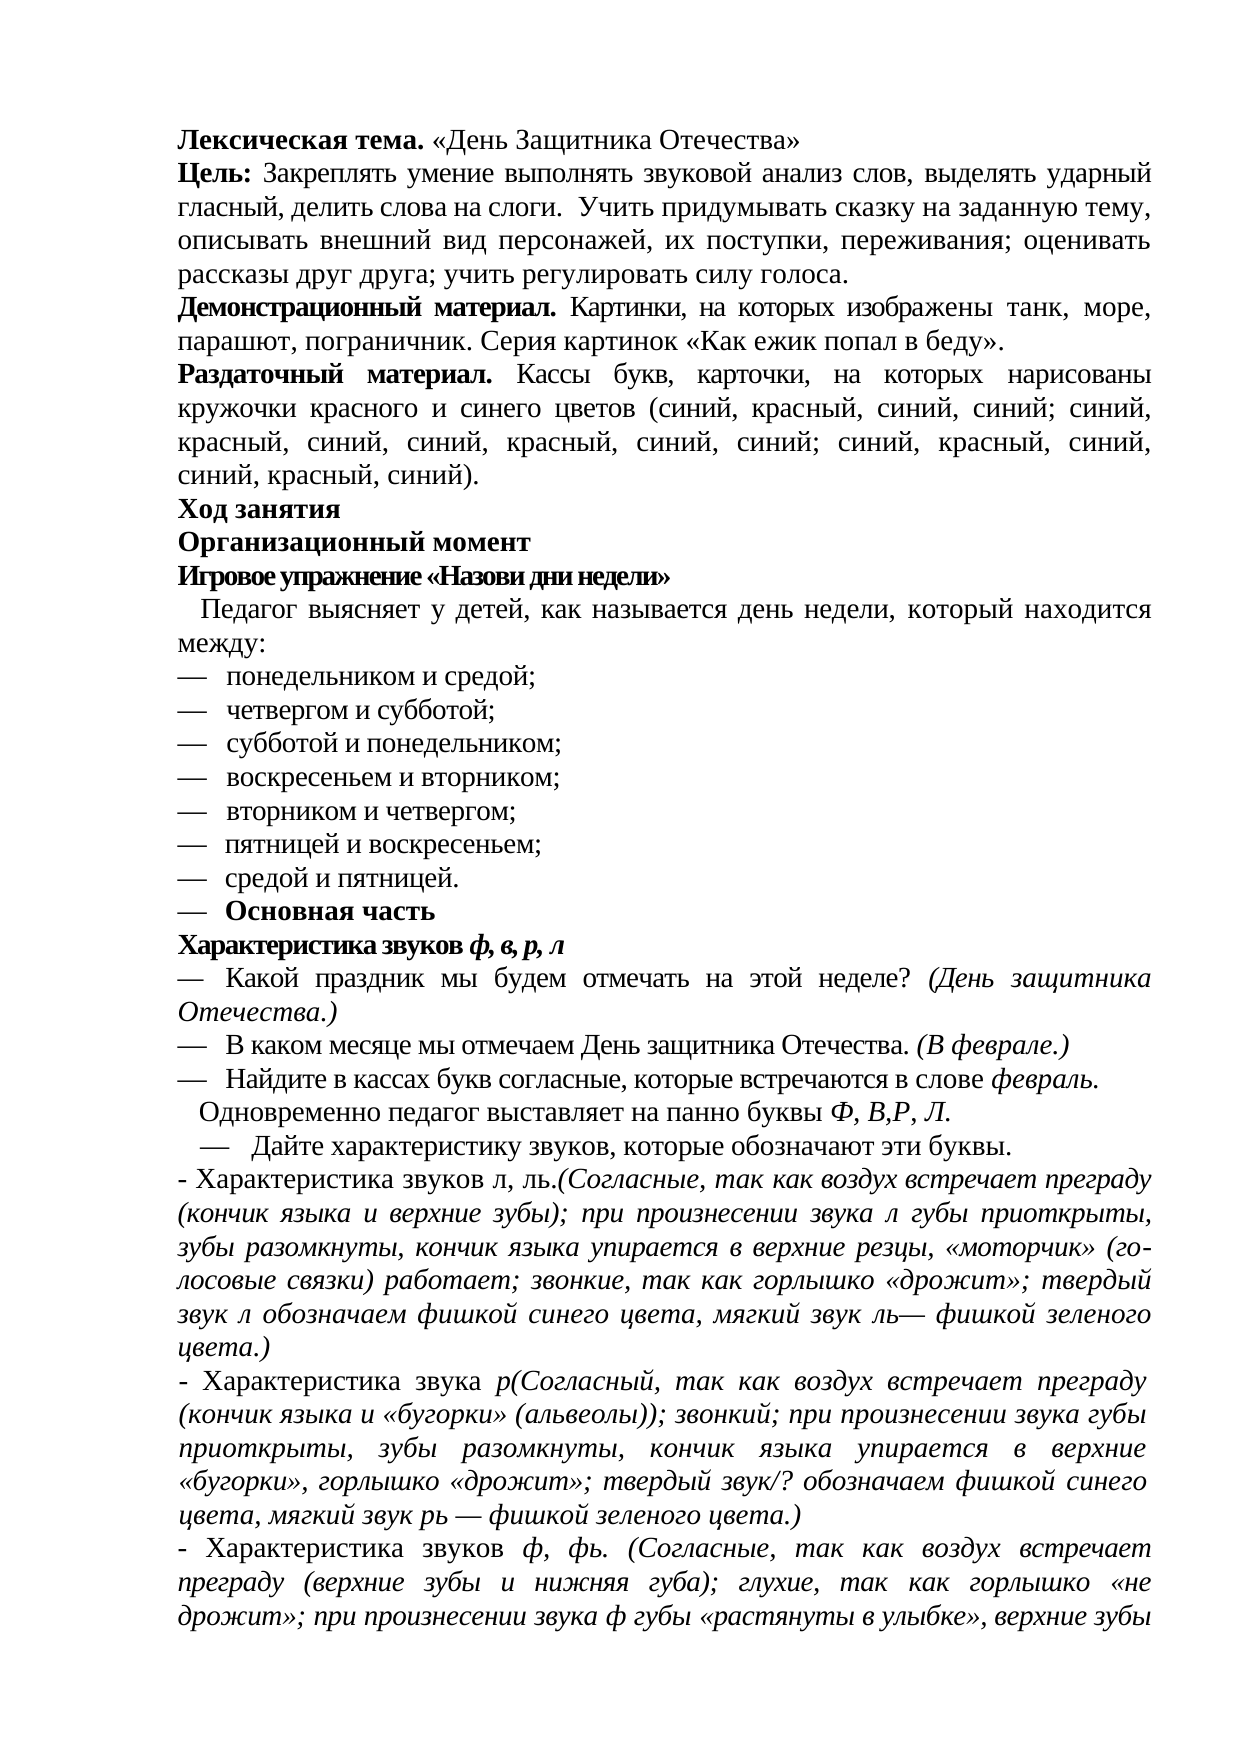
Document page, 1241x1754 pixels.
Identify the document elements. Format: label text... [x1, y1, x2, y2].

text Лексическая тема. «День Защитника Отечества» [177, 122, 1152, 155]
text Одновременно педагог выставляет на панно буквы Ф, В,Р, Л. [177, 1094, 1152, 1128]
text Организационный момент [177, 524, 1152, 558]
text - Характеристика звуков л, ль.(Согласные, так как воздух встречает преграду (кончик языка и верхние зубы); при произнесении звука л губы приоткрыты, зубы разомкнуты, кончик языка упирается в верхние резцы, «моторчик» (голосовые связки) работает; звонкие, так как горлышко «дрожит»; твердый звук л обозначаем фишкой синего цвета, мягкий звук ль— фишкой зеленого цвета.) [177, 1162, 1152, 1363]
text Игровое упражнение «Назови дни недели» [177, 558, 1152, 591]
list пятницей и воскресеньем; [177, 826, 1152, 860]
list Найдите в кассах букв согласные, которые встречаются в слове февраль. [177, 1061, 1152, 1094]
list Какой праздник мы будем отмечать на этой неделе? (День защитника Отечества.) [177, 960, 1152, 1027]
text Раздаточный материал. Кассы букв, карточки, на которых нарисованы кружочки красного и синего цветов (синий, красный, синий, синий; синий, красный, синий, синий, красный, синий, синий; синий, красный, синий, синий, красный, синий). [177, 357, 1152, 491]
list средой и пятницей. [177, 860, 1152, 893]
list вторником и четвергом; [177, 793, 1152, 826]
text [177, 1531, 1152, 1631]
text - Характеристика звука р(Согласный, так как воздух встречает преграду (кончик языка и «бугорки» (альвеолы)); звонкий; при произнесении звука губы приоткрыты, зубы разомкнуты, кончик языка упирается в верхние «бугорки», горлышко «дрожит»; твердый звук/? обозначаем фишкой синего цвета, мягкий звук рь — фишкой зеленого цвета.) [178, 1363, 1147, 1531]
list четвергом и субботой; [177, 692, 1152, 726]
text Цель: Закреплять умение выполнять звуковой анализ слов, выделять ударный гласный, делить слова на слоги. Учить придумывать сказку на заданную тему, описывать внешний вид персонажей, их поступки, переживания; оценивать рассказы друг друга; учить регулировать силу голоса. [177, 155, 1152, 289]
text Педагог выясняет у детей, как называется день недели, который находится между: [177, 591, 1152, 658]
list Основная часть [177, 893, 1152, 927]
list В каком месяце мы отмечаем День защитника Отечества. (В феврале.) [177, 1027, 1152, 1061]
list субботой и понедельником; [177, 726, 1152, 759]
text — Дайте характеристику звуков, которые обозначают эти буквы. [177, 1128, 1152, 1162]
text Демонстрационный материал. Картинки, на которых изображены танк, море, парашют, пограничник. Серия картинок «Как ежик попал в беду». [177, 289, 1152, 357]
text Ход занятия [177, 491, 1152, 524]
list понедельником и средой; [177, 658, 1152, 692]
list воскресеньем и вторником; [177, 759, 1152, 793]
text Характеристика звуков ф, в, р, л [177, 927, 1152, 960]
